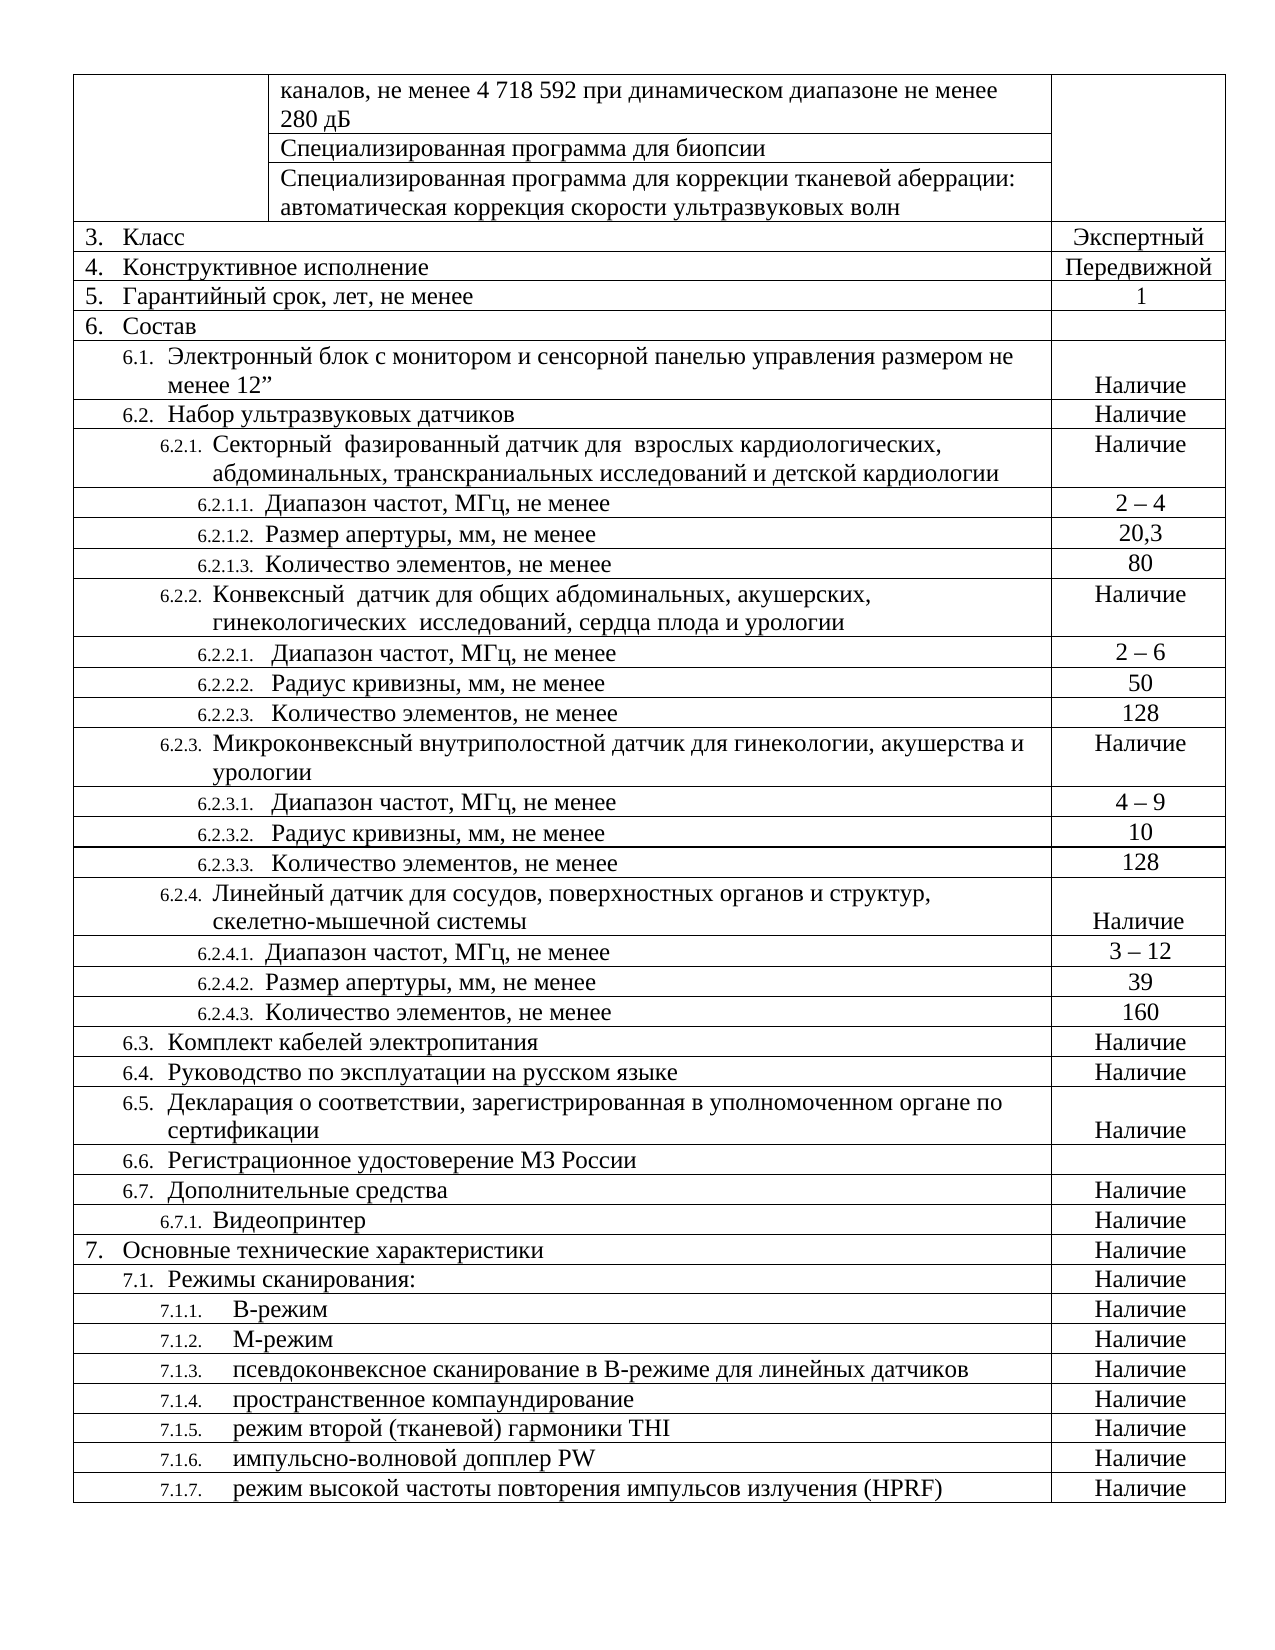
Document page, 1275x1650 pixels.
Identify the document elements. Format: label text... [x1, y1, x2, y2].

table_cell 1 [1052, 281, 1225, 310]
table_cell 160 [1052, 997, 1225, 1026]
table_cell Наличие [1052, 1087, 1225, 1144]
table_cell Диапазон частот, МГц, не менее [74, 936, 1051, 966]
table_cell Наличие [1052, 1473, 1225, 1502]
table_cell 50 [1052, 668, 1225, 697]
table_cell Диапазон частот, МГц, не менее [74, 488, 1051, 517]
table_cell Дополнительные средства [74, 1175, 1051, 1204]
table_cell Количество элементов, не менее [74, 549, 1051, 578]
table_cell Размер апертуры, мм, не менее [74, 967, 1051, 996]
table_cell 128 [1052, 848, 1225, 877]
table_cell Количество элементов, не менее [74, 698, 1051, 727]
table_cell Комплект кабелей электропитания [74, 1027, 1051, 1056]
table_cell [269, 75, 1051, 132]
table_cell 10 [1052, 817, 1225, 846]
table_cell [1052, 1145, 1225, 1174]
table_cell Декларация о соответствии, зарегистрированная в уполномоченном органе по сертификации [74, 1087, 1051, 1144]
table_cell Линейный датчик для сосудов, поверхностных органов и структур, скелетно-мышечной системы [74, 878, 1051, 935]
table_cell Наличие [1052, 1294, 1225, 1323]
table_cell Основные технические характеристики [74, 1235, 1051, 1263]
table_cell Руководство по эксплуатации на русском языке [74, 1057, 1051, 1086]
table_cell Наличие [1052, 341, 1225, 398]
table_cell 20,3 [1052, 518, 1225, 547]
table_cell Передвижной [1052, 252, 1225, 280]
table_cell 2 – 4 [1052, 488, 1225, 517]
table_cell 3 – 12 [1052, 936, 1225, 966]
table_cell 2 – 6 [1052, 637, 1225, 667]
table_cell Наличие [1052, 1384, 1225, 1412]
table_cell Специализированная программа для биопсии [269, 134, 1051, 162]
table_cell Количество элементов, не менее [74, 997, 1051, 1026]
table_cell Наличие [1052, 1443, 1225, 1472]
table_cell Специализированная программа для коррекции тканевой аберрации: автоматическая коррекция скорости ультразвуковых волн [269, 163, 1051, 221]
table_cell Конструктивное исполнение [74, 252, 1051, 280]
table_cell пространственное компаундирование [74, 1384, 1051, 1412]
table_cell Наличие [1052, 1265, 1225, 1293]
table_cell 80 [1052, 549, 1225, 578]
table_cell Класс [74, 222, 1051, 251]
table_cell Наличие [1052, 1027, 1225, 1056]
table_cell Микроконвексный внутриполостной датчик для гинекологии, акушерства и урологии [74, 728, 1051, 786]
table_cell режим высокой частоты повторения импульсов излучения (HPRF) [74, 1473, 1051, 1502]
table_cell Экспертный [1052, 222, 1225, 251]
table_cell Набор ультразвуковых датчиков [74, 400, 1051, 428]
table_cell Наличие [1052, 429, 1225, 487]
table_cell режим второй (тканевой) гармоники THI [74, 1414, 1051, 1442]
table_cell Состав [74, 311, 1051, 340]
table_cell Наличие [1052, 878, 1225, 935]
table_cell Наличие [1052, 728, 1225, 786]
table_cell Наличие [1052, 1235, 1225, 1263]
table_cell Видеопринтер [74, 1205, 1051, 1234]
table_cell В-режим [74, 1294, 1051, 1323]
table_cell Наличие [1052, 1057, 1225, 1086]
table_cell Конвексный датчик для общих абдоминальных, акушерских, гинекологических исследований, сердца плода и урологии [74, 579, 1051, 636]
table_cell Количество элементов, не менее [74, 848, 1051, 877]
table_cell импульсно-волновой допплер PW [74, 1443, 1051, 1472]
table_cell Регистрационное удостоверение МЗ России [74, 1145, 1051, 1174]
table_cell Наличие [1052, 1205, 1225, 1234]
table_cell Режимы сканирования: [74, 1265, 1051, 1293]
table_cell Наличие [1052, 1175, 1225, 1204]
table_cell Радиус кривизны, мм, не менее [74, 817, 1051, 846]
table_cell Диапазон частот, МГц, не менее [74, 787, 1051, 816]
table_cell Наличие [1052, 579, 1225, 636]
table_cell Гарантийный срок, лет, не менее [74, 281, 1051, 310]
table_cell 128 [1052, 698, 1225, 727]
table_cell Наличие [1052, 1414, 1225, 1442]
table_cell Секторный фазированный датчик для взрослых кардиологических, абдоминальных, транскраниальных исследований и детской кардиологии [74, 429, 1051, 487]
table_cell Наличие [1052, 1354, 1225, 1383]
table_cell [1052, 311, 1225, 340]
table_cell Размер апертуры, мм, не менее [74, 518, 1051, 547]
table_cell Радиус кривизны, мм, не менее [74, 668, 1051, 697]
table_cell Наличие [1052, 1324, 1225, 1353]
table_cell Диапазон частот, МГц, не менее [74, 637, 1051, 667]
table_cell Наличие [1052, 400, 1225, 428]
table_cell 4 – 9 [1052, 787, 1225, 816]
table_cell псевдоконвексное сканирование в В-режиме для линейных датчиков [74, 1354, 1051, 1383]
table_cell Электронный блок с монитором и сенсорной панелью управления размером не менее 12” [74, 341, 1051, 398]
table_cell 39 [1052, 967, 1225, 996]
table_cell М-режим [74, 1324, 1051, 1353]
